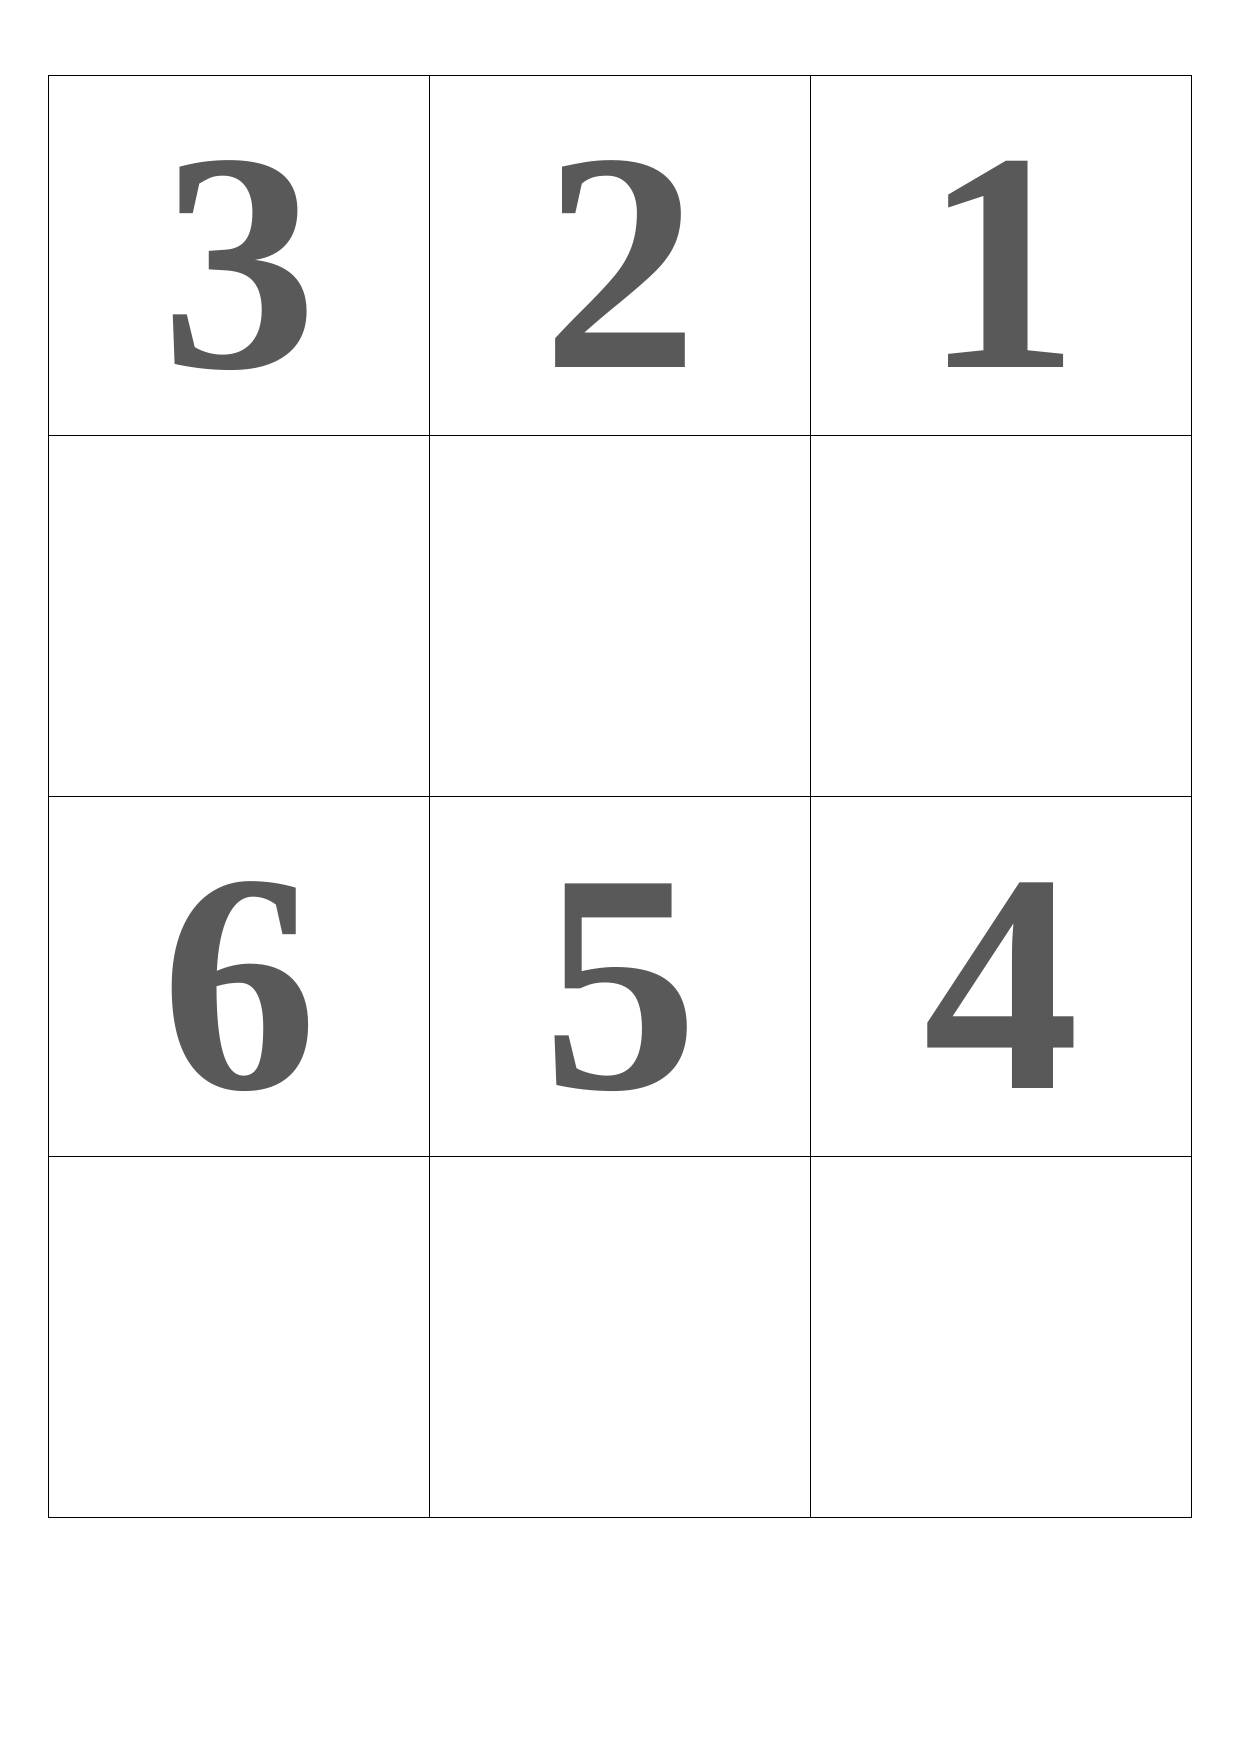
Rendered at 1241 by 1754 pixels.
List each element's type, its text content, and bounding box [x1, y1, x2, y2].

table_cell [49, 1157, 429, 1517]
table_cell [430, 1157, 810, 1517]
table_cell [49, 436, 429, 796]
table_header 1 [811, 76, 1191, 435]
table_header 3 [49, 76, 429, 435]
table_cell 6 [49, 797, 429, 1156]
table_cell [430, 436, 810, 796]
table_header 2 [430, 76, 810, 435]
table_cell 4 [811, 797, 1191, 1156]
table_cell [811, 436, 1191, 796]
table_cell [811, 1157, 1191, 1517]
table_cell 5 [430, 797, 810, 1156]
